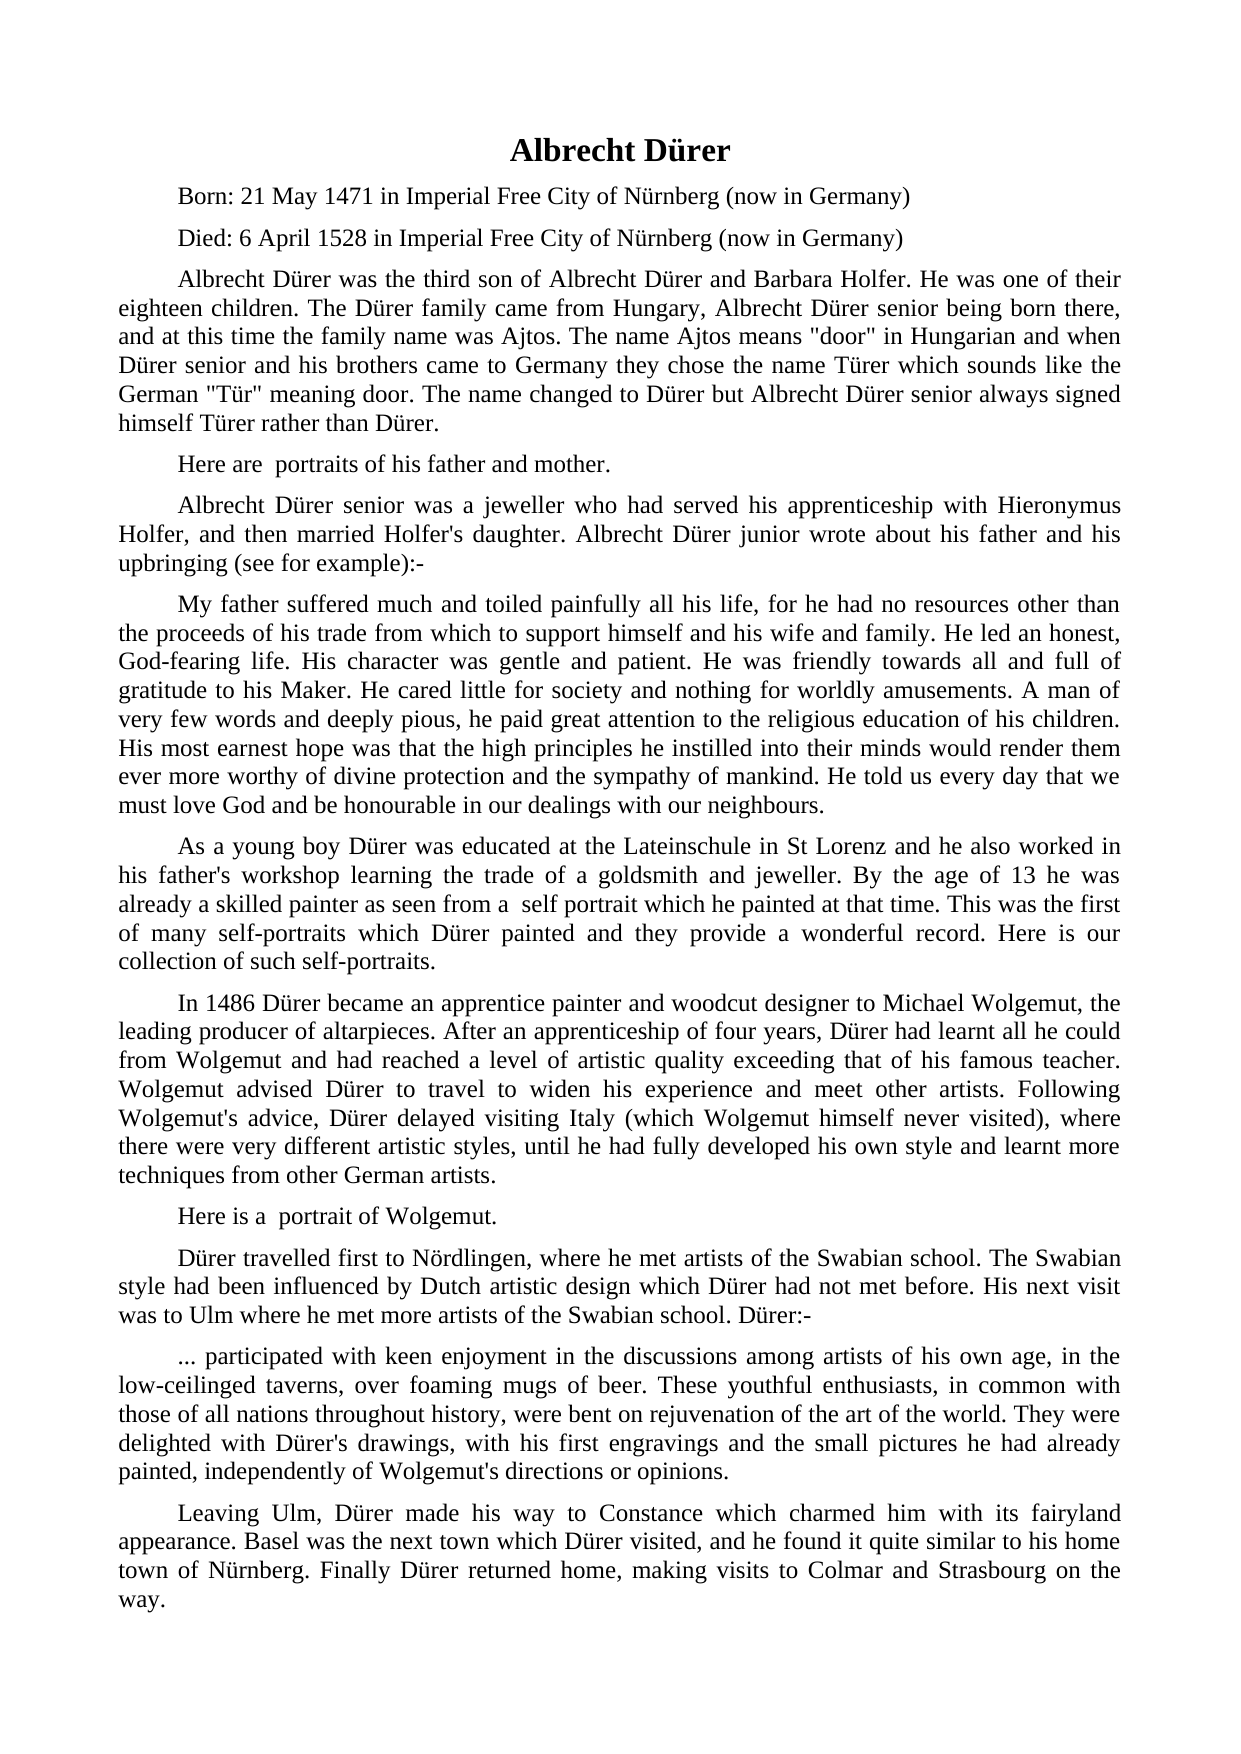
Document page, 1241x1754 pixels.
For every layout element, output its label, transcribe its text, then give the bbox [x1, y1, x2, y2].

text Albrecht Dürer was the third son of Albrecht Dürer and Barbara Holfer. He was one of their eighteen children. The Dürer family came from Hungary, Albrecht Dürer senior being born there, and at this time the family name was Ajtos. The name Ajtos means "door" in Hungarian and when Dürer senior and his brothers came to Germany they chose the name Türer which sounds like the German "Tür" meaning door. The name changed to Dürer but Albrecht Dürer senior always signed himself Türer rather than Dürer. [118, 264, 1122, 436]
text Died: 6 April 1528 in Imperial Free City of Nürnberg (now in Germany) [118, 223, 1122, 251]
text My father suffered much and toiled painfully all his life, for he had no resources other than the proceeds of his trade from which to support himself and his wife and family. He led an honest, God-fearing life. His character was gentle and patient. He was friendly towards all and full of gratitude to his Maker. He cared little for society and nothing for worldly amusements. A man of very few words and deeply pious, he paid great attention to the religious education of his children. His most earnest hope was that the high principles he instilled into their minds would render them ever more worthy of divine protection and the sympathy of mankind. He told us every day that we must love God and be honourable in our dealings with our neighbours. [118, 589, 1122, 819]
text Here is a portrait of Wolgemut. [118, 1201, 1122, 1230]
text Dürer travelled first to Nördlingen, where he met artists of the Swabian school. The Swabian style had been influenced by Dutch artistic design which Dürer had not met before. His next visit was to Ulm where he met more artists of the Swabian school. Dürer:- [118, 1243, 1122, 1329]
text In 1486 Dürer became an apprentice painter and woodcut designer to Michael Wolgemut, the leading producer of altarpieces. After an apprenticeship of four years, Dürer had learnt all he could from Wolgemut and had reached a level of artistic quality exceeding that of his famous teacher. Wolgemut advised Dürer to travel to widen his experience and meet other artists. Following Wolgemut's advice, Dürer delayed visiting Italy (which Wolgemut himself never visited), where there were very different artistic styles, until he had fully developed his own style and learnt more techniques from other German artists. [118, 988, 1122, 1189]
text Albrecht Dürer senior was a jeweller who had served his apprenticeship with Hieronymus Holfer, and then married Holfer's daughter. Albrecht Dürer junior wrote about his father and his upbringing (see for example):- [118, 490, 1122, 576]
text Here are portraits of his father and mother. [118, 449, 1122, 478]
text ... participated with keen enjoyment in the discussions among artists of his own age, in the low-ceilinged taverns, over foaming mugs of beer. These youthful enthusiasts, in common with those of all nations throughout history, were bent on rejuvenation of the art of the world. They were delighted with Dürer's drawings, with his first engravings and the small pictures he had already painted, independently of Wolgemut's directions or opinions. [118, 1341, 1122, 1485]
text Born: 21 May 1471 in Imperial Free City of Nürnberg (now in Germany) [118, 181, 1122, 210]
text Leaving Ulm, Dürer made his way to Constance which charmed him with its fairyland appearance. Basel was the next town which Dürer visited, and he found it quite similar to his home town of Nürnberg. Finally Dürer returned home, making visits to Colmar and Strasbourg on the way. [118, 1498, 1122, 1613]
text Albrecht Dürer [118, 131, 1122, 169]
text As a young boy Dürer was educated at the Lateinschule in St Lorenz and he also worked in his father's workshop learning the trade of a goldsmith and jeweller. By the age of 13 he was already a skilled painter as seen from a self portrait which he painted at that time. This was the first of many self-portraits which Dürer painted and they provide a wonderful record. Here is our collection of such self-portraits. [118, 831, 1122, 975]
